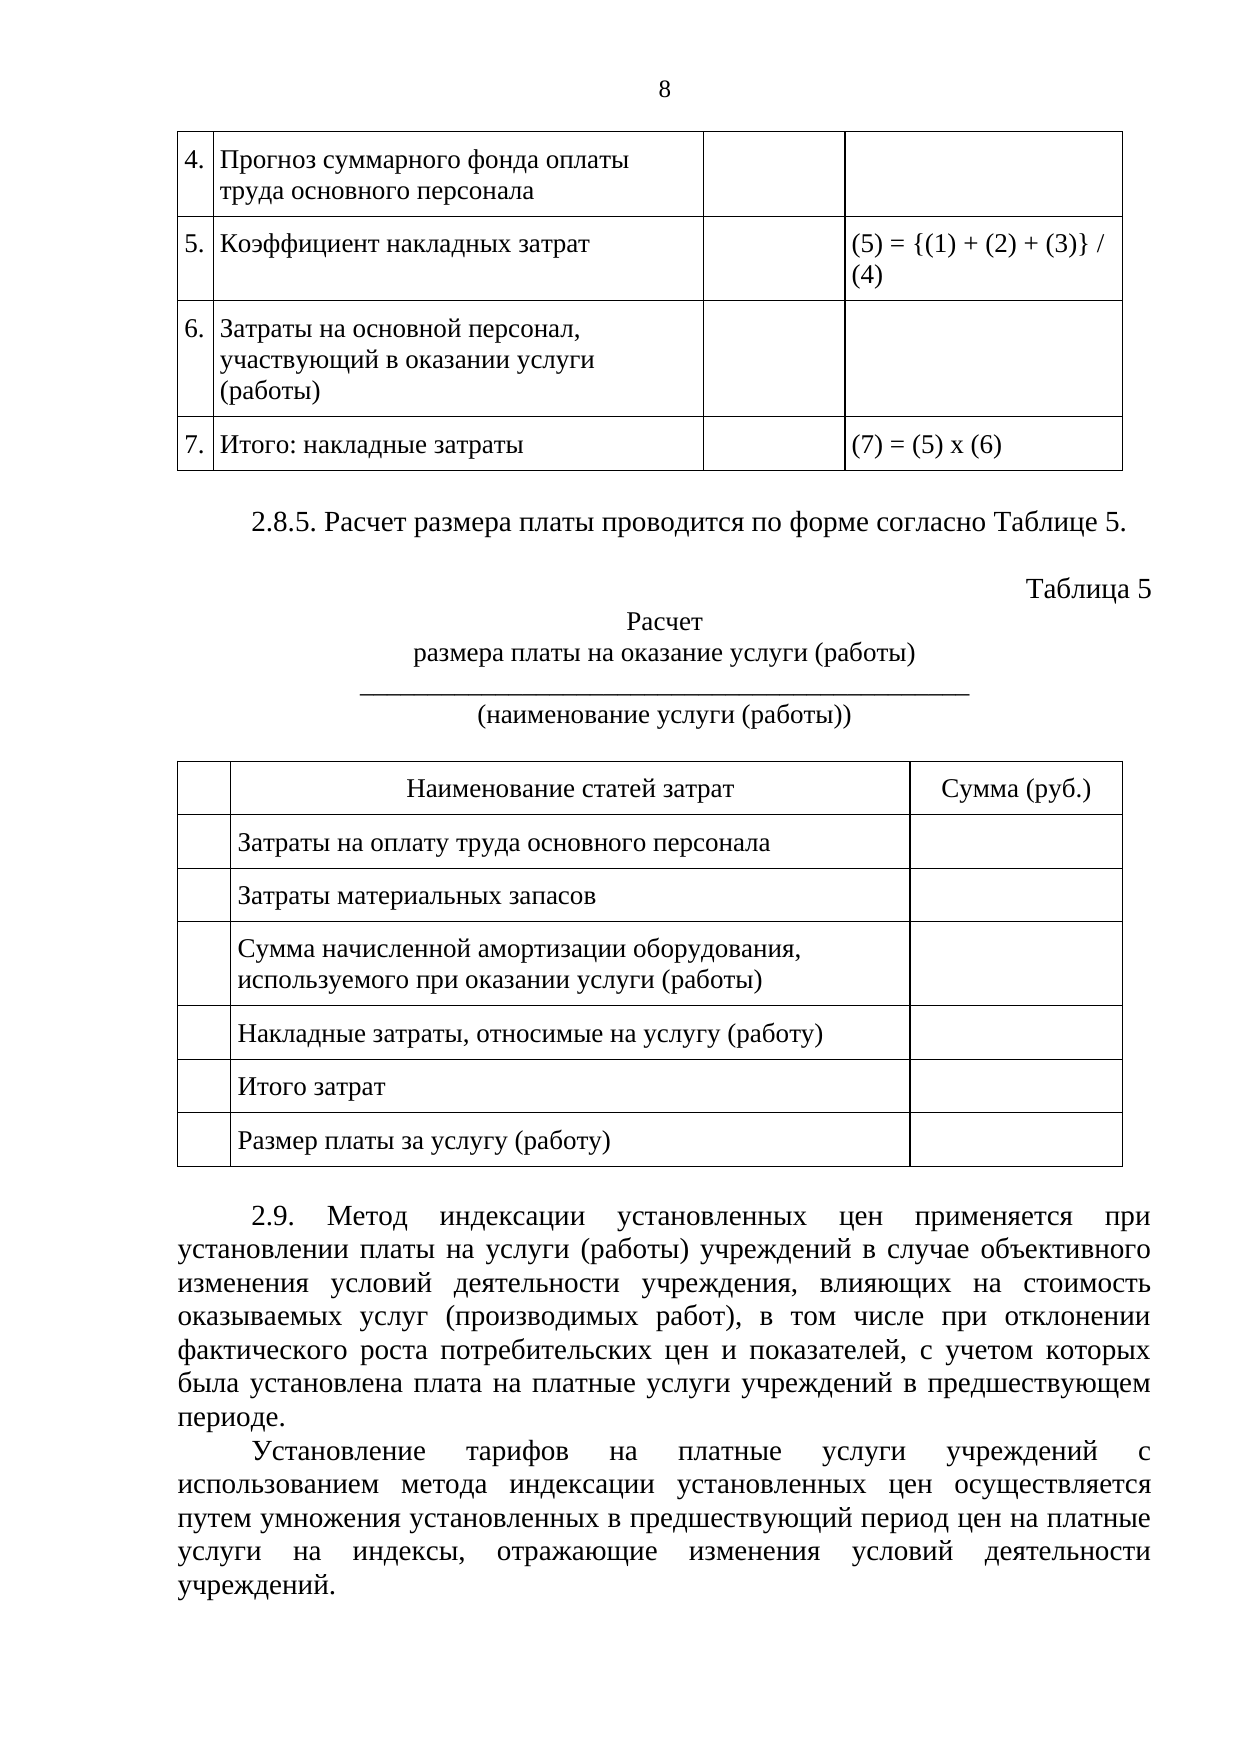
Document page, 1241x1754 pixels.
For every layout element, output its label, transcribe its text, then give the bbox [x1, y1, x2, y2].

table_cell Прогноз суммарного фонда оплаты труда основного персонала [214, 132, 703, 216]
text размера платы на оказание услуги (работы) [177, 636, 1152, 667]
table_cell [846, 301, 1122, 416]
table_cell [178, 1006, 230, 1059]
table_cell [911, 1060, 1122, 1112]
table_cell [178, 1060, 230, 1112]
table_cell Итого затрат [231, 1060, 909, 1112]
table_header Наименование статей затрат [231, 762, 909, 814]
text Установление тарифов на платные услуги учреждений с использованием метода индексации установленных цен осуществляется путем умножения установленных в предшествующий период цен на платные услуги на индексы, отражающие изменения условий деятельности учреждений. [177, 1433, 1152, 1600]
text _____________________________________________ [177, 667, 1152, 698]
text 2.9. Метод индексации установленных цен применяется при установлении платы на услуги (работы) учреждений в случае объективного изменения условий деятельности учреждения, влияющих на стоимость оказываемых услуг (производимых работ), в том числе при отклонении фактического роста потребительских цен и показателей, с учетом которых была установлена плата на платные услуги учреждений в предшествующем периоде. [177, 1198, 1152, 1433]
table_cell [178, 869, 230, 921]
table_cell Коэффициент накладных затрат [214, 217, 703, 300]
table_cell Размер платы за услугу (работу) [231, 1113, 909, 1166]
table_cell 5. [178, 217, 213, 300]
table_cell 6. [178, 301, 213, 416]
table_cell Накладные затраты, относимые на услугу (работу) [231, 1006, 909, 1059]
table_cell [846, 132, 1122, 216]
text Таблица 5 [177, 571, 1152, 605]
table_cell Сумма начисленной амортизации оборудования, используемого при оказании услуги (работы) [231, 922, 909, 1005]
table_cell 4. [178, 132, 213, 216]
table_cell Затраты на оплату труда основного персонала [231, 815, 909, 867]
text 2.8.5. Расчет размера платы проводится по форме согласно Таблице 5. [177, 504, 1152, 538]
table_cell [178, 1113, 230, 1166]
table_cell Затраты на основной персонал, участвующий в оказании услуги (работы) [214, 301, 703, 416]
table_cell [704, 301, 844, 416]
text Расчет [177, 605, 1152, 636]
table_cell [704, 217, 844, 300]
table_cell [704, 132, 844, 216]
table_cell (5) = {(1) + (2) + (3)} / (4) [846, 217, 1122, 300]
table_cell 7. [178, 417, 213, 469]
table_cell (7) = (5) x (6) [846, 417, 1122, 469]
table_cell Затраты материальных запасов [231, 869, 909, 921]
table_header [178, 762, 230, 814]
table_cell Итого: накладные затраты [214, 417, 703, 469]
table_cell [911, 869, 1122, 921]
table_cell [911, 1113, 1122, 1166]
table_cell [178, 815, 230, 867]
table_cell [911, 815, 1122, 867]
table_cell [178, 922, 230, 1005]
table_header Сумма (руб.) [911, 762, 1122, 814]
text (наименование услуги (работы)) [177, 698, 1152, 729]
table_cell [704, 417, 844, 469]
table_cell [911, 922, 1122, 1005]
table_cell [911, 1006, 1122, 1059]
